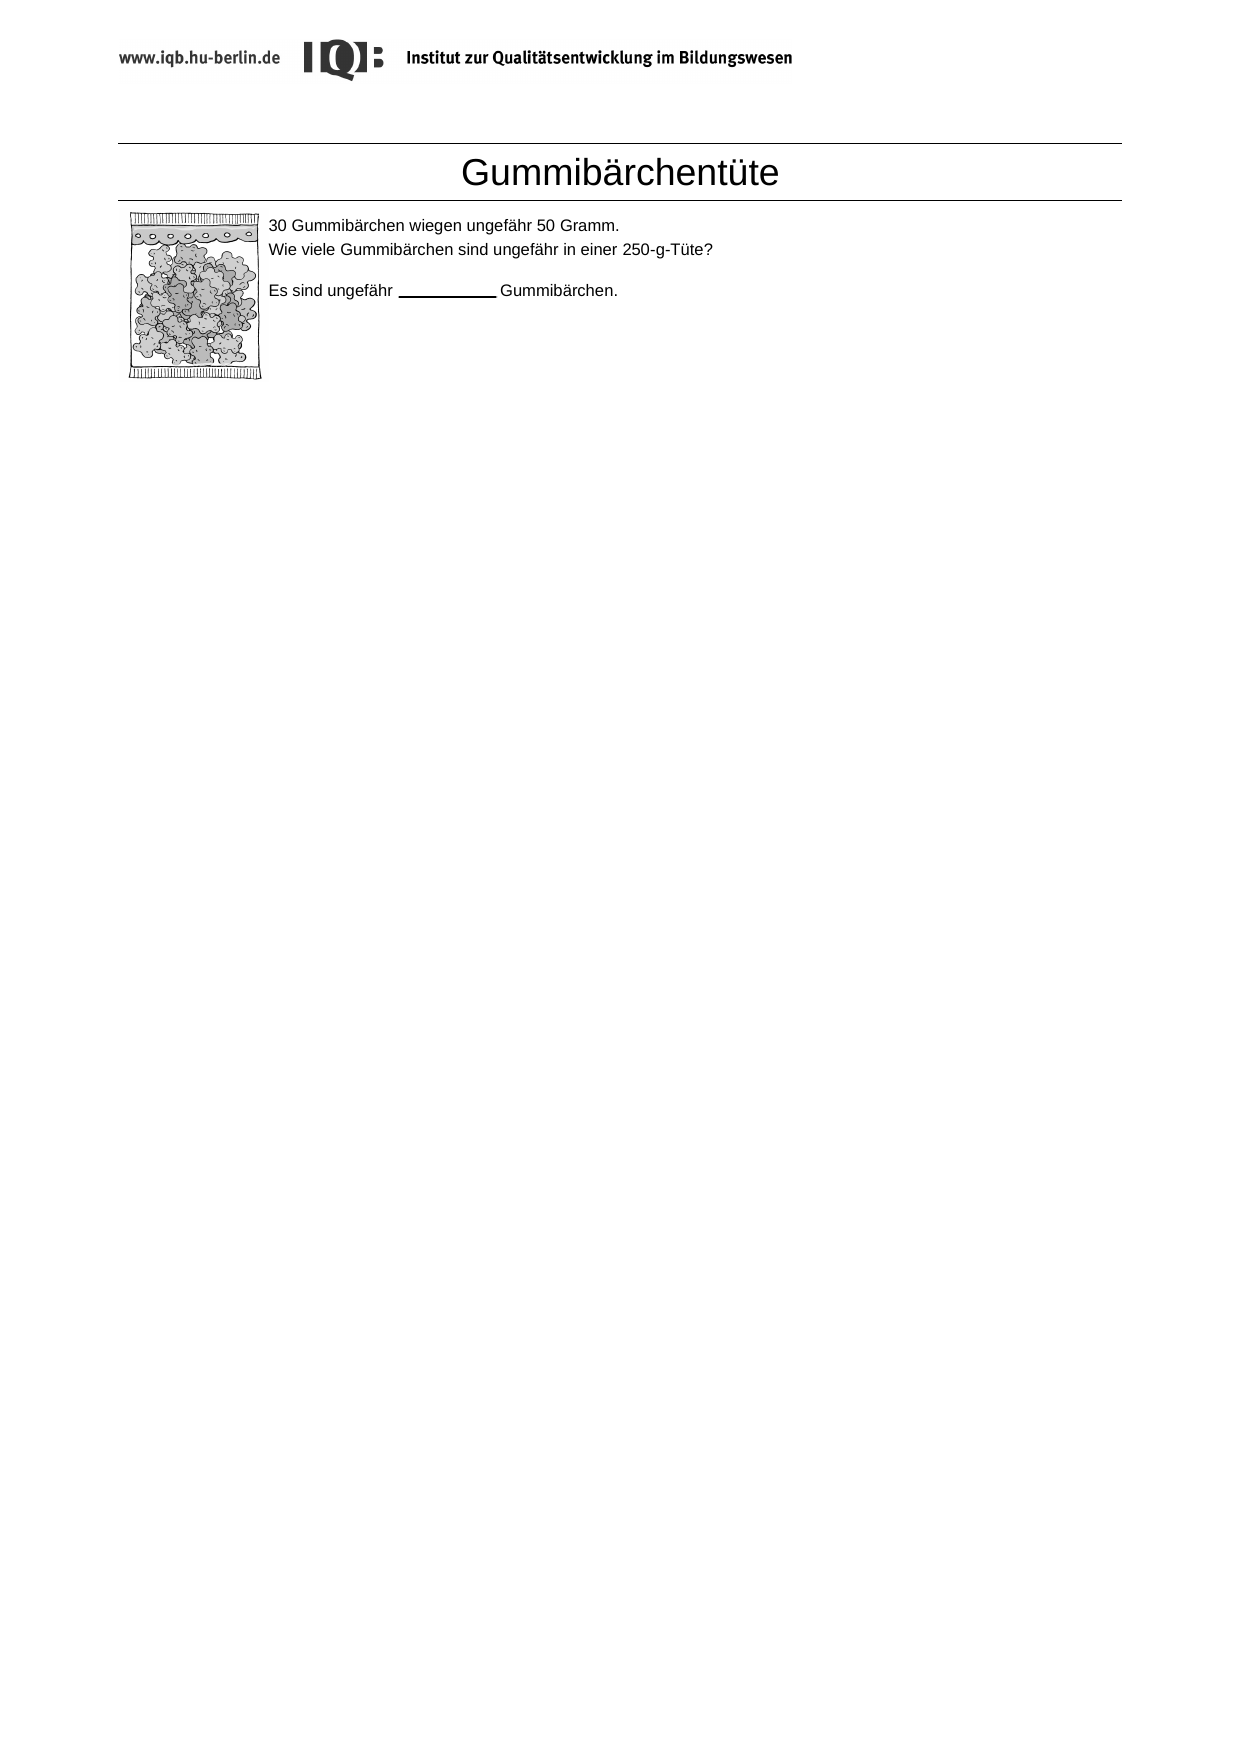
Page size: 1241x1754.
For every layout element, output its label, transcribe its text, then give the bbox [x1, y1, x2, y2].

text Gummibärchentüte [118, 144, 1122, 200]
